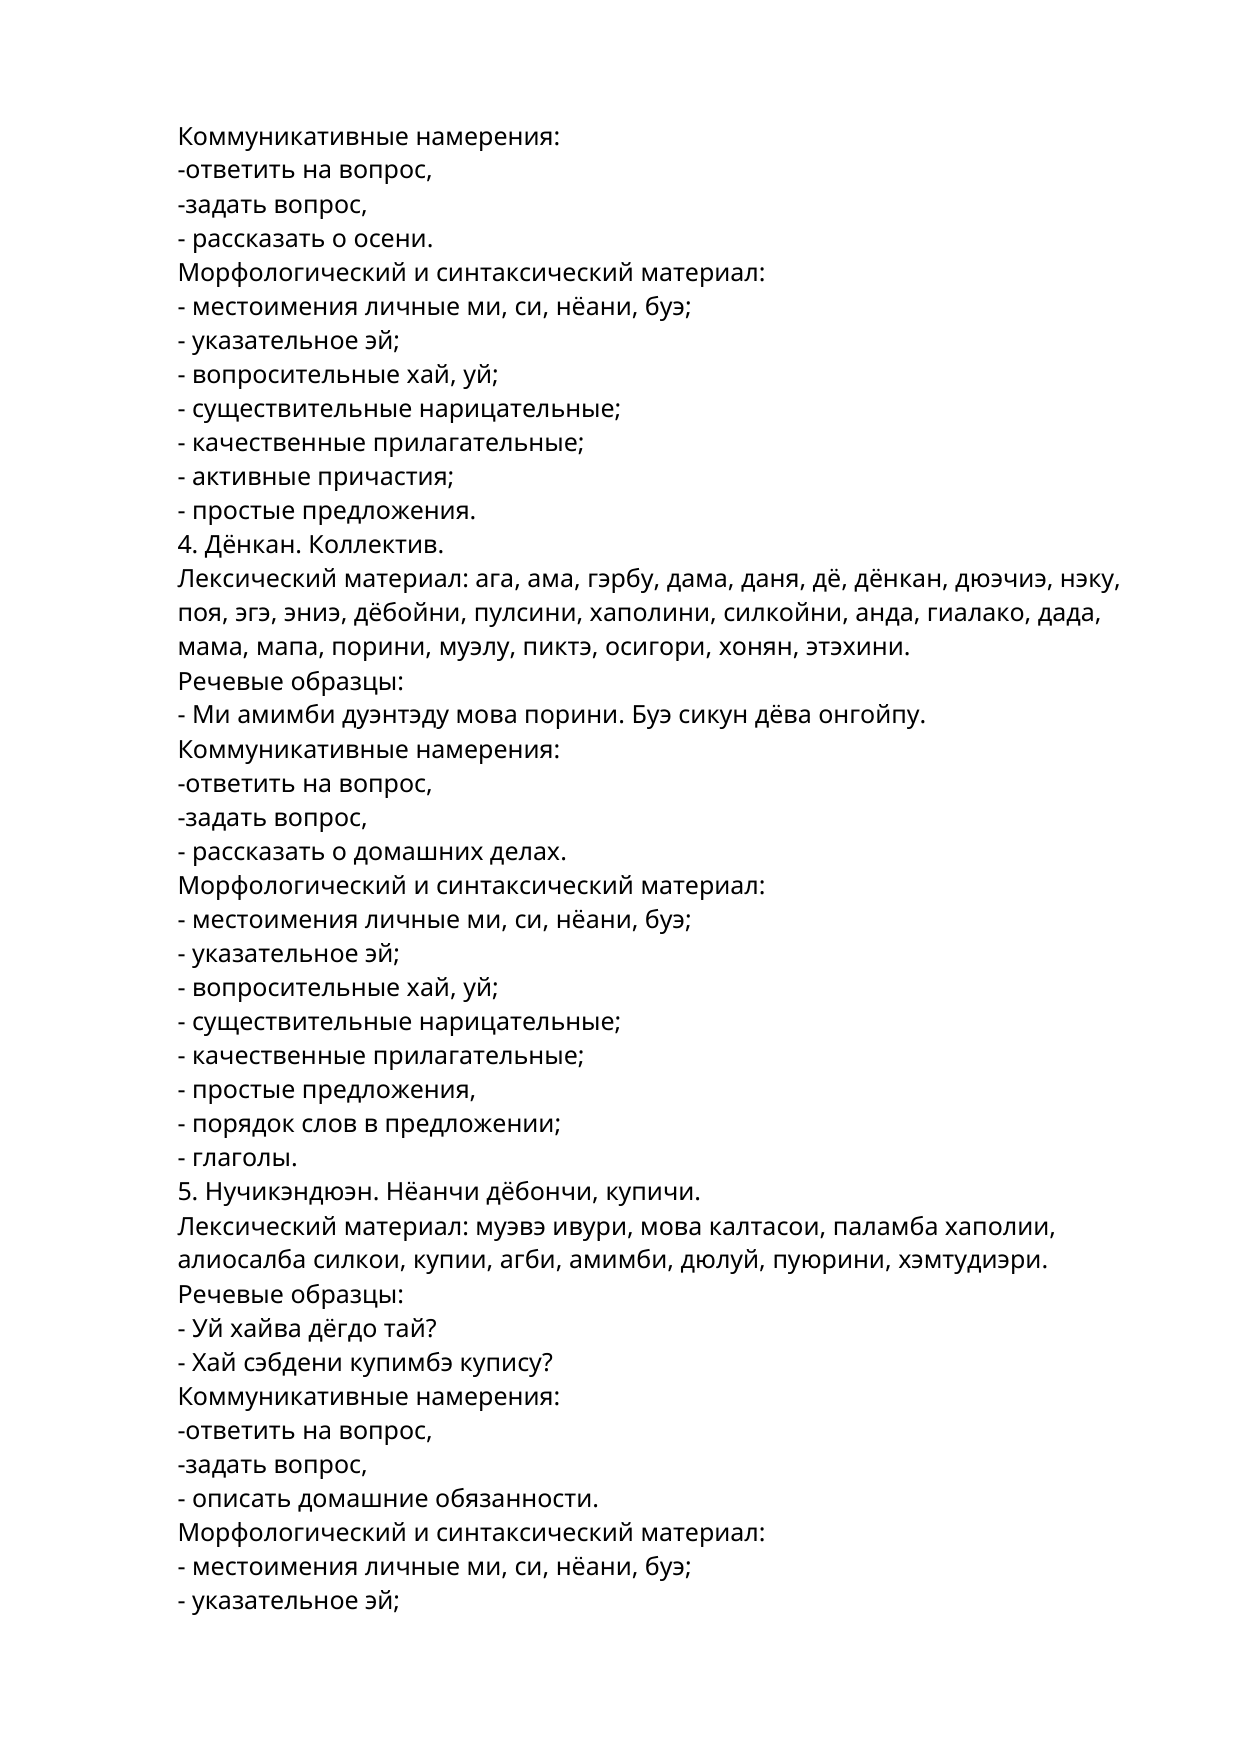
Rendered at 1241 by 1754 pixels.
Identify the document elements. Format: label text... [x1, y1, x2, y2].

text - вопросительные хай, уй; [177, 970, 1152, 1004]
text Морфологический и синтаксический материал: [177, 1515, 1152, 1549]
text Коммуникативные намерения: [177, 1378, 1152, 1412]
text -ответить на вопрос, [177, 152, 1152, 186]
text - местоимения личные ми, си, нёани, буэ; [177, 902, 1152, 936]
text - Хай сэбдени купимбэ купису? [177, 1344, 1152, 1378]
text -ответить на вопрос, [177, 765, 1152, 799]
text - указательное эй; [177, 322, 1152, 357]
text - указательное эй; [177, 1583, 1152, 1617]
text - местоимения личные ми, си, нёани, буэ; [177, 1549, 1152, 1583]
text Коммуникативные намерения: [177, 731, 1152, 765]
text - качественные прилагательные; [177, 1038, 1152, 1072]
text - описать домашние обязанности. [177, 1481, 1152, 1515]
text 4. Дёнкан. Коллектив. [177, 527, 1152, 561]
text Лексический материал: ага, ама, гэрбу, дама, даня, дё, дёнкан, дюэчиэ, нэку, поя, эгэ, эниэ, дёбойни, пулсини, хаполини, силкойни, анда, гиалако, дада, мама, мапа, порини, муэлу, пиктэ, осигори, хонян, этэхини. [177, 561, 1152, 663]
text - рассказать о домашних делах. [177, 833, 1152, 867]
text -задать вопрос, [177, 799, 1152, 833]
text - местоимения личные ми, си, нёани, буэ; [177, 288, 1152, 322]
text - рассказать о осени. [177, 220, 1152, 254]
text - вопросительные хай, уй; [177, 357, 1152, 391]
text Коммуникативные намерения: [177, 118, 1152, 152]
text Морфологический и синтаксический материал: [177, 254, 1152, 288]
text - простые предложения. [177, 493, 1152, 527]
text -задать вопрос, [177, 1447, 1152, 1481]
text Лексический материал: муэвэ ивури, мова калтасои, паламба хаполии, алиосалба силкои, купии, агби, амимби, дюлуй, пуюрини, хэмтудиэри. [177, 1208, 1152, 1276]
text - существительные нарицательные; [177, 1004, 1152, 1038]
text - глаголы. [177, 1140, 1152, 1174]
text - качественные прилагательные; [177, 425, 1152, 459]
text - активные причастия; [177, 459, 1152, 493]
text - Уй хайва дёгдо тай? [177, 1310, 1152, 1344]
text -ответить на вопрос, [177, 1412, 1152, 1447]
text - простые предложения, [177, 1072, 1152, 1106]
text - порядок слов в предложении; [177, 1106, 1152, 1140]
text -задать вопрос, [177, 186, 1152, 220]
text Речевые образцы: [177, 663, 1152, 697]
text Морфологический и синтаксический материал: [177, 867, 1152, 902]
text 5. Нучикэндюэн. Нёанчи дёбончи, купичи. [177, 1174, 1152, 1208]
text - существительные нарицательные; [177, 391, 1152, 425]
text - указательное эй; [177, 936, 1152, 970]
text - Ми амимби дуэнтэду мова порини. Буэ сикун дёва онгойпу. [177, 697, 1152, 731]
text Речевые образцы: [177, 1276, 1152, 1310]
